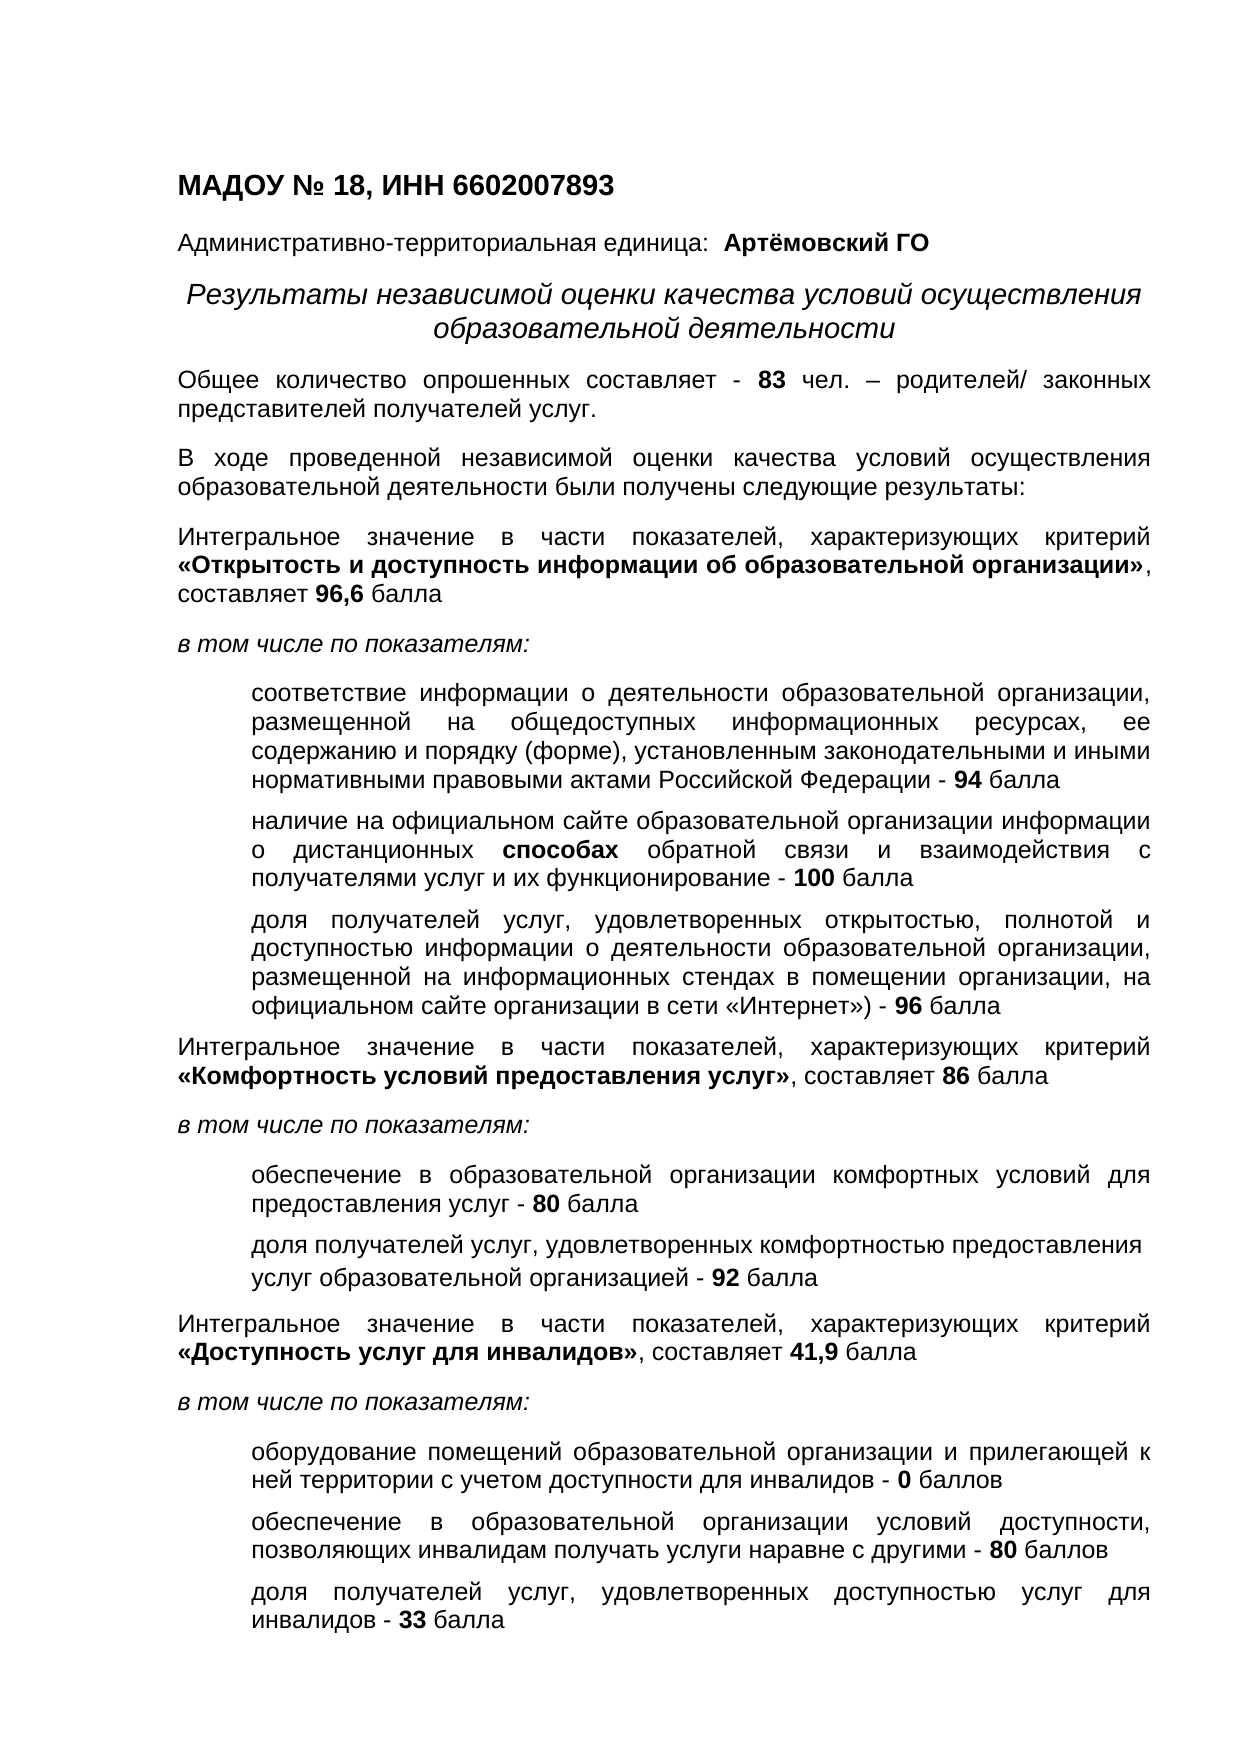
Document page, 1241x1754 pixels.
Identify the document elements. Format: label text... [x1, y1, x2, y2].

text Результаты независимой оценки качества условий осуществления образовательной деятельности [177, 277, 1152, 344]
text в том числе по показателям: [177, 1387, 1152, 1416]
text доля получателей услуг, удовлетворенных открытостью, полнотой и доступностью информации о деятельности образовательной организации, размещенной на информационных стендах в помещении организации, на официальном сайте организации в сети «Интернет») - 96 балла [251, 904, 1152, 1019]
text доля получателей услуг, удовлетворенных доступностью услуг для инвалидов - 33 балла [251, 1576, 1152, 1634]
text Интегральное значение в части показателей, характеризующих критерий «Доступность услуг для инвалидов», составляет 41,9 балла [177, 1308, 1152, 1366]
text обеспечение в образовательной организации условий доступности, позволяющих инвалидам получать услуги наравне с другими - 80 баллов [251, 1506, 1152, 1564]
subtitle МАДОУ № 18, ИНН 6602007893 [177, 168, 1152, 202]
text наличие на официальном сайте образовательной организации информации о дистанционных способах обратной связи и взаимодействия с получателями услуг и их функционирование - 100 балла [251, 806, 1152, 892]
text Интегральное значение в части показателей, характеризующих критерий «Открытость и доступность информации об образовательной организации», составляет 96,6 балла [177, 522, 1152, 608]
text В ходе проведенной независимой оценки качества условий осуществления образовательной деятельности были получены следующие результаты: [177, 443, 1152, 501]
text в том числе по показателям: [177, 629, 1152, 657]
text доля получателей услуг, удовлетворенных комфортностью предоставления услуг образовательной организацией - 92 балла [251, 1230, 1152, 1292]
text соответствие информации о деятельности образовательной организации, размещенной на общедоступных информационных ресурсах, ее содержанию и порядку (форме), установленным законодательными и иными нормативными правовыми актами Российской Федерации - 94 балла [251, 678, 1152, 793]
text оборудование помещений образовательной организации и прилегающей к ней территории с учетом доступности для инвалидов - 0 баллов [251, 1436, 1152, 1494]
text Административно-территориальная единица: Артёмовский ГО [177, 227, 1152, 256]
text обеспечение в образовательной организации комфортных условий для предоставления услуг - 80 балла [251, 1160, 1152, 1217]
text Общее количество опрошенных составляет - 83 чел. – родителей/ законных представителей получателей услуг. [177, 365, 1152, 422]
text Интегральное значение в части показателей, характеризующих критерий «Комфортность условий предоставления услуг», составляет 86 балла [177, 1032, 1152, 1089]
text в том числе по показателям: [177, 1110, 1152, 1139]
